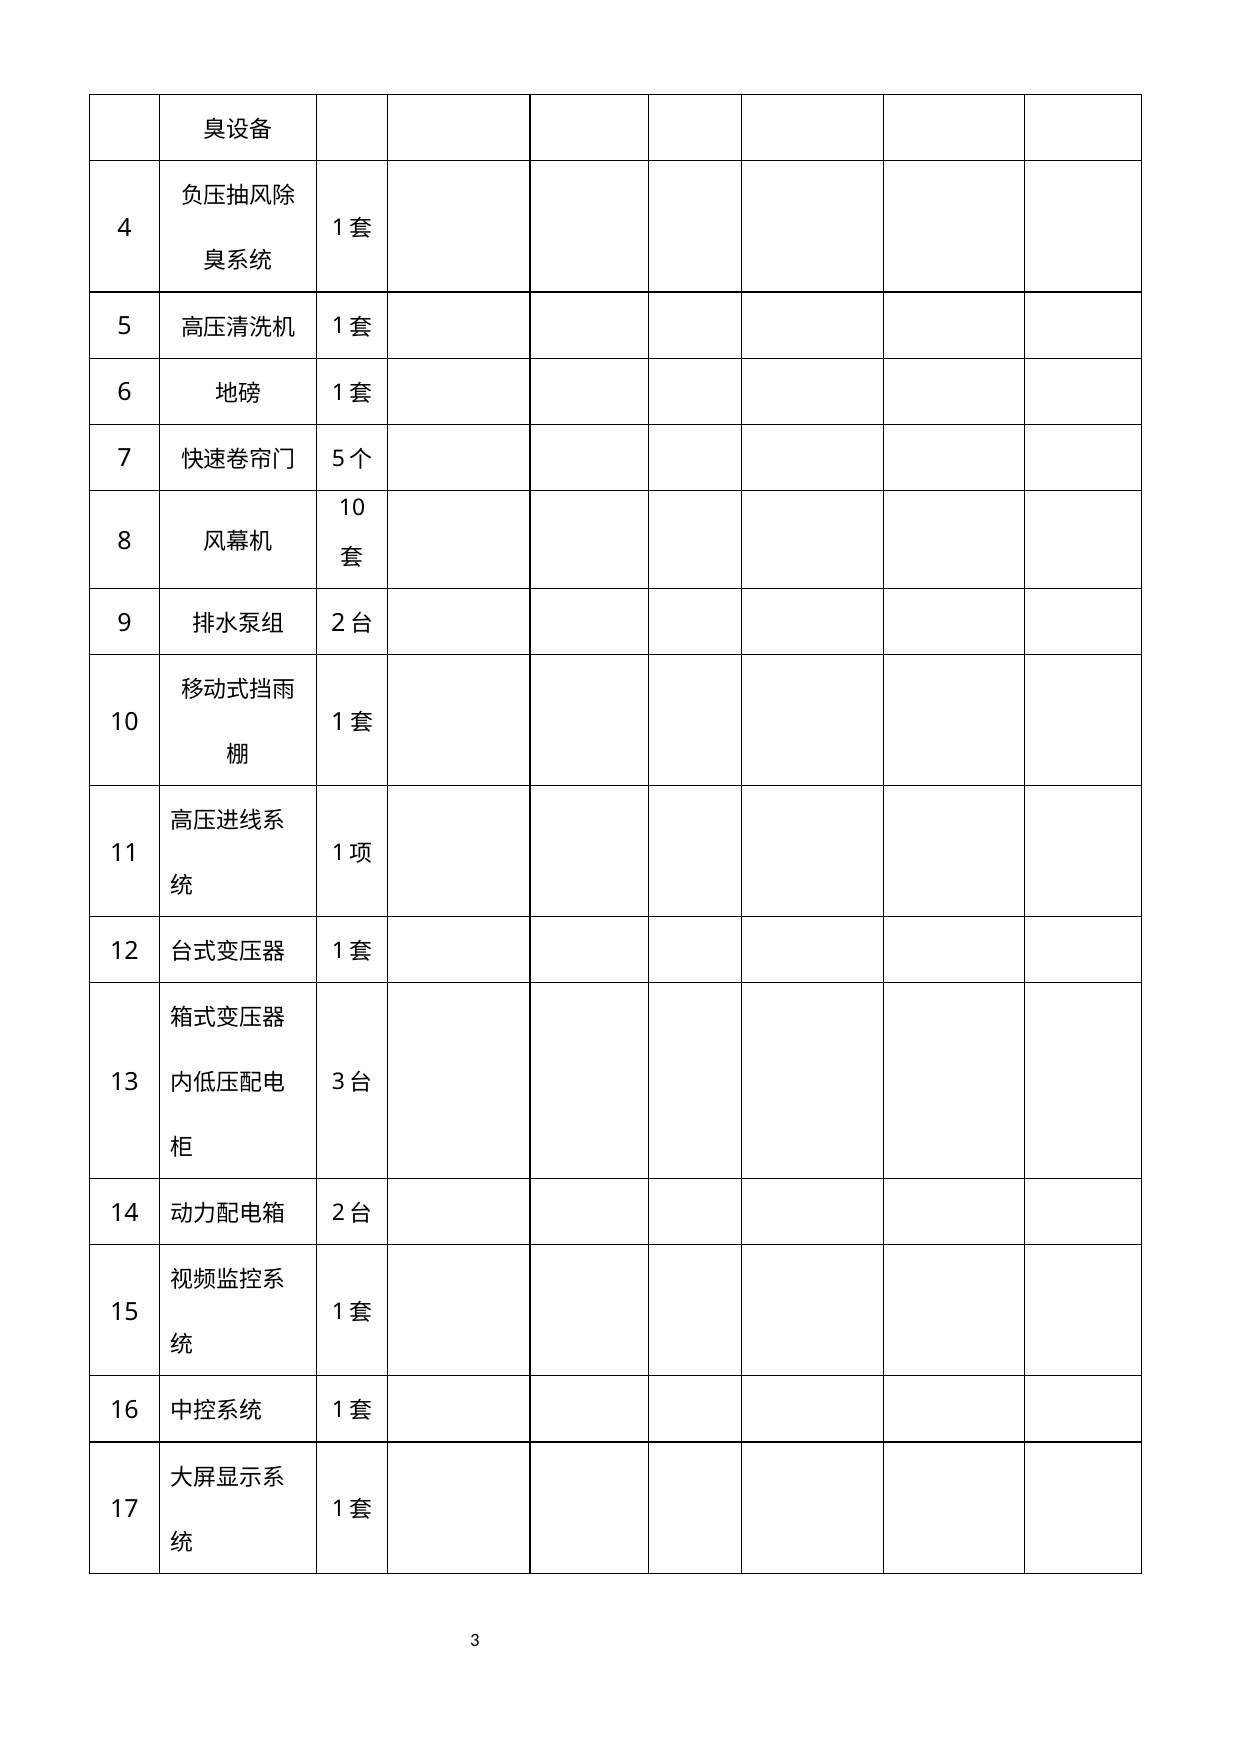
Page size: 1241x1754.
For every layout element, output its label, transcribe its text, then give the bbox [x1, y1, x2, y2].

table_cell 1套 [317, 359, 387, 423]
table_cell [531, 293, 648, 357]
table_cell [649, 161, 741, 291]
table_cell 6 [90, 359, 159, 423]
table_cell [531, 655, 648, 785]
table_cell [531, 589, 648, 654]
table_cell [531, 95, 648, 160]
table_cell [649, 1443, 741, 1572]
table_cell [1025, 1376, 1141, 1441]
table_cell [884, 786, 1024, 916]
table_cell [649, 1179, 741, 1244]
table_cell [884, 491, 1024, 588]
table_cell 1套 [317, 1245, 387, 1375]
table_cell 排水泵组 [160, 589, 316, 654]
table_cell [388, 917, 529, 982]
table_cell [742, 1376, 883, 1441]
table_cell 1套 [317, 655, 387, 785]
table_cell [884, 359, 1024, 423]
table_cell [1025, 983, 1141, 1178]
table_cell [742, 983, 883, 1178]
table_cell [388, 425, 529, 489]
table_cell 1套 [317, 917, 387, 982]
table_cell [884, 917, 1024, 982]
table_cell [388, 1179, 529, 1244]
table_cell [531, 1376, 648, 1441]
table_cell 10套 [317, 491, 387, 588]
table_cell [649, 1245, 741, 1375]
table_cell [388, 655, 529, 785]
table_cell [649, 983, 741, 1178]
table_cell [649, 293, 741, 357]
table_cell [742, 655, 883, 785]
table_cell [531, 917, 648, 982]
table_cell [884, 983, 1024, 1178]
table_cell [649, 786, 741, 916]
table_cell [388, 95, 529, 160]
table_cell [388, 983, 529, 1178]
table_cell [1025, 655, 1141, 785]
table_cell [388, 359, 529, 423]
table_cell 14 [90, 1179, 159, 1244]
table_cell 2套 [317, 95, 387, 160]
table_cell 视频监控系统 [160, 1245, 316, 1375]
table_cell [742, 425, 883, 489]
table_cell 1套 [317, 1376, 387, 1441]
table_cell [388, 1443, 529, 1572]
table_cell 负压抽风除臭系统 [160, 161, 316, 291]
table_cell [531, 491, 648, 588]
table_cell 3 [90, 95, 159, 160]
table_cell 移动式挡雨棚 [160, 655, 316, 785]
table_cell [649, 95, 741, 160]
table_cell [531, 1443, 648, 1572]
table_cell [884, 95, 1024, 160]
table_cell [1025, 161, 1141, 291]
table_cell [884, 1245, 1024, 1375]
table_cell 4 [90, 161, 159, 291]
table_cell [531, 359, 648, 423]
table_cell 10 [90, 655, 159, 785]
table_cell [884, 293, 1024, 357]
table_cell [1025, 359, 1141, 423]
table_cell [884, 1179, 1024, 1244]
table_cell 8 [90, 491, 159, 588]
table_cell 1套 [317, 161, 387, 291]
table_cell [742, 786, 883, 916]
table_cell [742, 589, 883, 654]
table_cell 5 [90, 293, 159, 357]
table_cell [1025, 491, 1141, 588]
table_cell 风幕机 [160, 491, 316, 588]
table_cell [388, 786, 529, 916]
table_cell 11 [90, 786, 159, 916]
table_cell [531, 1179, 648, 1244]
table_cell 5个 [317, 425, 387, 489]
table_cell [388, 161, 529, 291]
table_cell [1025, 589, 1141, 654]
table_cell 高压清洗机 [160, 293, 316, 357]
table_cell [1025, 425, 1141, 489]
table_cell [1025, 1179, 1141, 1244]
table_cell [649, 589, 741, 654]
table_cell 台式变压器 [160, 917, 316, 982]
table_cell [388, 1376, 529, 1441]
table_cell [742, 1179, 883, 1244]
table_cell 16 [90, 1376, 159, 1441]
table_cell [649, 425, 741, 489]
table_cell [884, 161, 1024, 291]
table_cell [388, 491, 529, 588]
table_cell [742, 917, 883, 982]
table_cell [742, 359, 883, 423]
table_cell [884, 589, 1024, 654]
table_cell [531, 161, 648, 291]
table_cell 箱式变压器内低压配电柜 [160, 983, 316, 1178]
table_cell 2台 [317, 589, 387, 654]
table_cell 1项 [317, 786, 387, 916]
table_cell [388, 1245, 529, 1375]
table_cell [1025, 1443, 1141, 1572]
table_cell [531, 786, 648, 916]
table_cell [884, 1376, 1024, 1441]
table_cell [531, 425, 648, 489]
table_cell [1025, 95, 1141, 160]
table_cell [1025, 786, 1141, 916]
table_cell [742, 1245, 883, 1375]
table_cell 12 [90, 917, 159, 982]
table_cell 1套 [317, 1443, 387, 1572]
table_cell [1025, 917, 1141, 982]
table_cell 13 [90, 983, 159, 1178]
table_cell [649, 655, 741, 785]
table_cell 快速卷帘门 [160, 425, 316, 489]
table_cell [1025, 293, 1141, 357]
table_cell 9 [90, 589, 159, 654]
table_cell [649, 1376, 741, 1441]
table_cell 大屏显示系统 [160, 1443, 316, 1572]
table_cell 高压进线系统 [160, 786, 316, 916]
table_cell 17 [90, 1443, 159, 1572]
table_cell [884, 425, 1024, 489]
table_cell [742, 161, 883, 291]
table_cell 地磅 [160, 359, 316, 423]
table_cell [649, 917, 741, 982]
table_cell [531, 1245, 648, 1375]
table_cell 3台 [317, 983, 387, 1178]
table_cell [742, 95, 883, 160]
table_cell 7 [90, 425, 159, 489]
table_cell 1套 [317, 293, 387, 357]
table_cell [649, 491, 741, 588]
table_cell [742, 491, 883, 588]
table_cell 15 [90, 1245, 159, 1375]
table_cell 中控系统 [160, 1376, 316, 1441]
table_cell [742, 293, 883, 357]
table_cell [884, 1443, 1024, 1572]
table_cell [388, 589, 529, 654]
table_cell 动力配电箱 [160, 1179, 316, 1244]
table_cell 2台 [317, 1179, 387, 1244]
table_cell [884, 655, 1024, 785]
table_cell [1025, 1245, 1141, 1375]
table_cell [531, 983, 648, 1178]
table_cell [649, 359, 741, 423]
table_cell 高压喷雾除臭设备 [160, 95, 316, 160]
table_cell [742, 1443, 883, 1572]
table_cell [388, 293, 529, 357]
